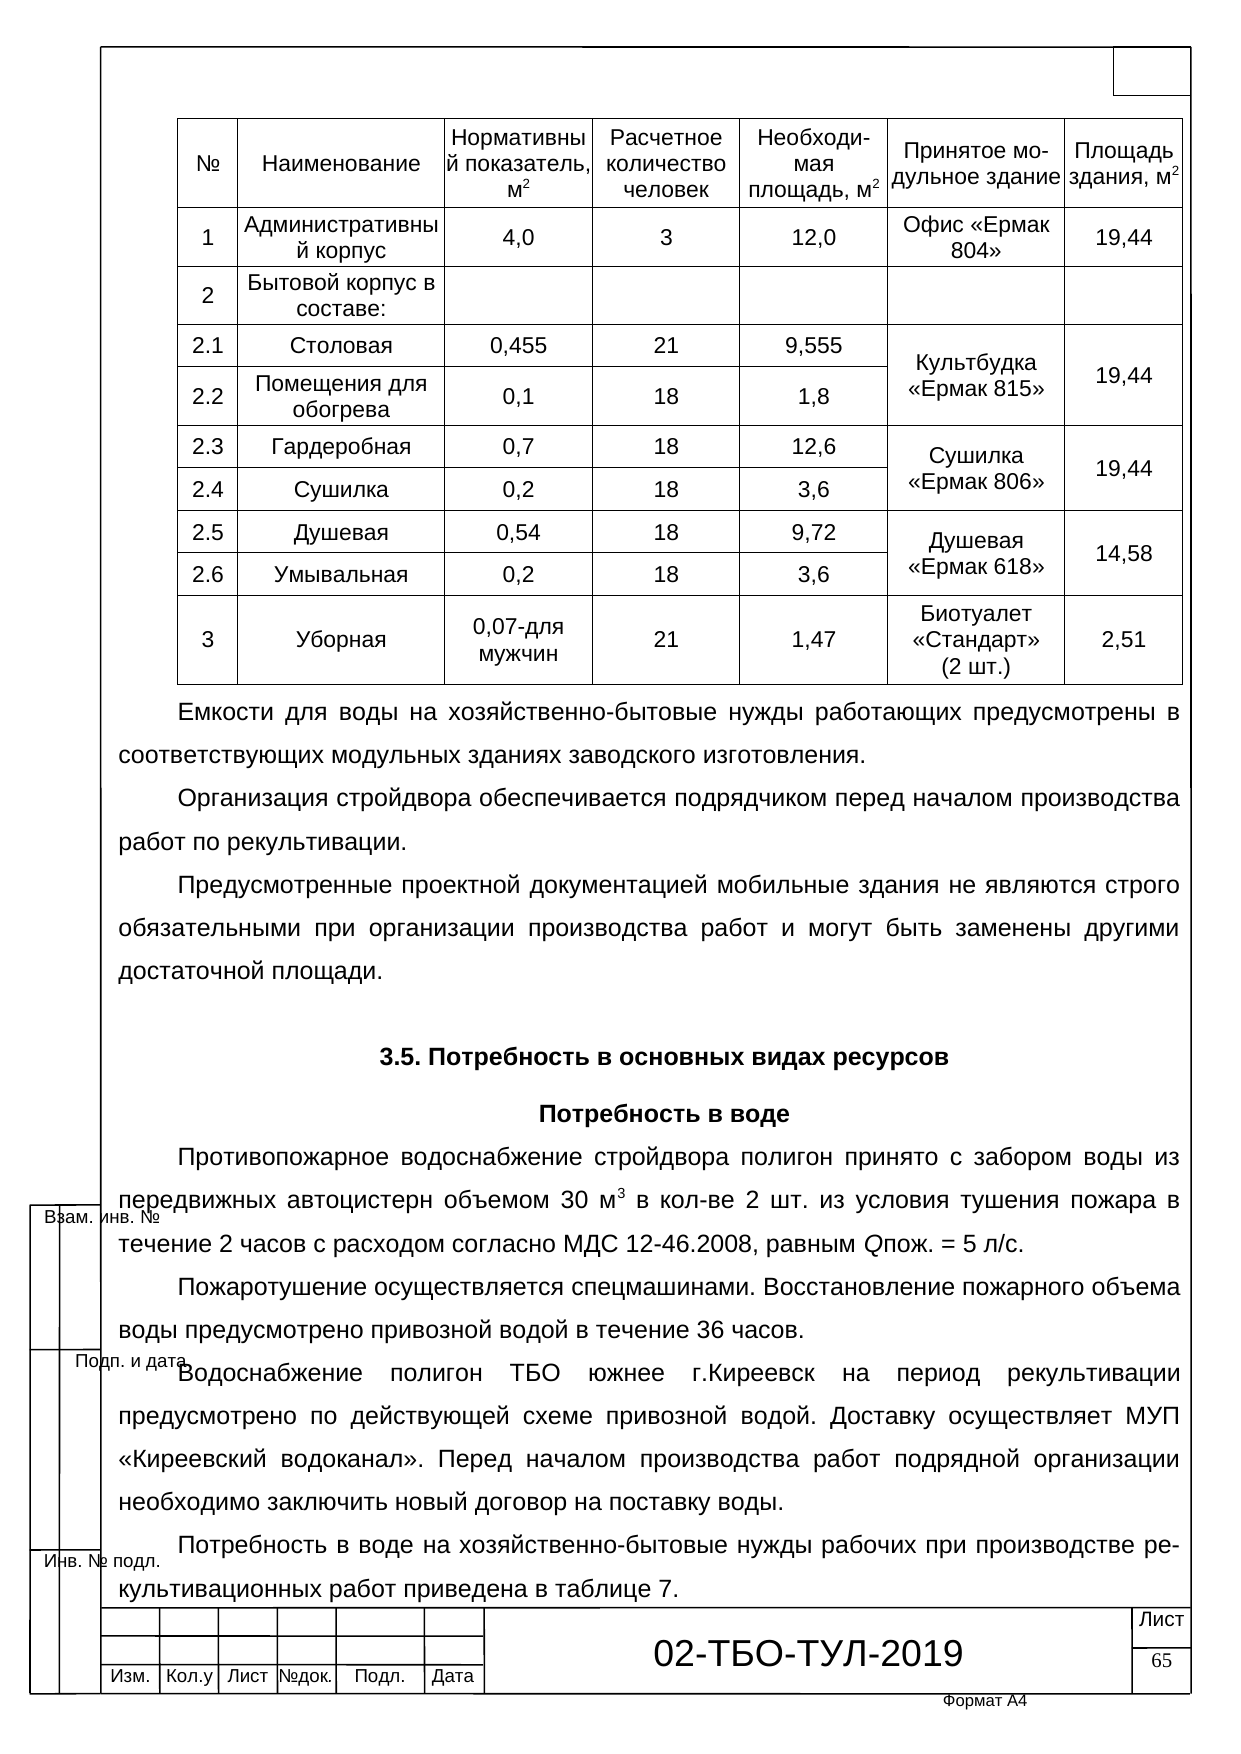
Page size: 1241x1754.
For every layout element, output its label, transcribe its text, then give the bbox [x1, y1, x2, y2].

table_cell Помещения для обогрева [238, 367, 444, 425]
table_cell 1,47 [740, 596, 887, 684]
table_cell 1 [178, 208, 237, 266]
table_cell Бытовой корпус в составе: [238, 267, 444, 324]
subtitle 3.5. Потребность в основных видах ресурсов [177, 1042, 1152, 1070]
table_cell 21 [593, 325, 739, 366]
table_cell 0,2 [445, 553, 592, 595]
table_cell 18 [593, 426, 739, 467]
table_cell Биотуалет «Стандарт» (2 шт.) [888, 596, 1064, 684]
table_cell 14,58 [1065, 511, 1182, 595]
table_header № [178, 119, 237, 207]
subtitle Потребность в воде [118, 1099, 1152, 1128]
table_cell 0,455 [445, 325, 592, 366]
table_cell 18 [593, 367, 739, 425]
text Водоснабжение полигон ТБО южнее г.Киреевск на период рекультивации предусмотрено по действующей схеме привозной водой. Доставку осуществляет МУП «Киреевский водоканал». Перед началом производства работ подрядной организации необходимо заключить новый договор на поставку воды. [118, 1358, 1181, 1516]
table_cell 18 [593, 468, 739, 510]
table_cell Административный корпус [238, 208, 444, 266]
table_header Принятое модульное здание [888, 119, 1064, 207]
table_cell 19,44 [1065, 208, 1182, 266]
table_header Нормативный показатель, м2 [445, 119, 592, 207]
table_header Необходимая площадь, м2 [740, 119, 887, 207]
table_cell 2 [178, 267, 237, 324]
table_cell Столовая [238, 325, 444, 366]
table_cell 18 [593, 511, 739, 552]
table_cell 0,07-для мужчин [445, 596, 592, 684]
text Противопожарное водоснабжение стройдвора полигон принято с забором воды из передвижных автоцистерн объемом 30 м3 в кол-ве 2 шт. из условия тушения пожара в течение 2 часов с расходом согласно МДС 12-46.2008, равным Qпож. = 5 л/с. [118, 1142, 1181, 1257]
table_cell 19,44 [1065, 325, 1182, 425]
text Емкости для воды на хозяйственно-бытовые нужды работающих предусмотрены в соответствующих модульных зданиях заводского изготовления. [118, 697, 1181, 769]
table_cell 0,7 [445, 426, 592, 467]
table_cell 21 [593, 596, 739, 684]
table_cell 3 [593, 208, 739, 266]
table_cell 2.5 [178, 511, 237, 552]
table_cell 3,6 [740, 553, 887, 595]
table_cell 2.4 [178, 468, 237, 510]
table_cell [593, 267, 739, 324]
table_cell Сушилка «Ермак 806» [888, 426, 1064, 510]
table_cell Уборная [238, 596, 444, 684]
table_cell 9,555 [740, 325, 887, 366]
table_cell 18 [593, 553, 739, 595]
table_cell Офис «Ермак 804» [888, 208, 1064, 266]
table_header Площадь здания, м2 [1065, 119, 1182, 207]
table_cell Культбудка «Ермак 815» [888, 325, 1064, 425]
table_cell 9,72 [740, 511, 887, 552]
table_cell 0,54 [445, 511, 592, 552]
table_cell [1065, 267, 1182, 324]
table_cell 0,2 [445, 468, 592, 510]
table_cell [740, 267, 887, 324]
table_cell Сушилка [238, 468, 444, 510]
table_cell [445, 267, 592, 324]
text Предусмотренные проектной документацией мобильные здания не являются строго обязательными при организации производства работ и могут быть заменены другими достаточной площади. [118, 870, 1181, 985]
table_cell 19,44 [1065, 426, 1182, 510]
table_cell 12,0 [740, 208, 887, 266]
table_cell Умывальная [238, 553, 444, 595]
table_cell 3 [178, 596, 237, 684]
table_cell 1,8 [740, 367, 887, 425]
table_cell Душевая «Ермак 618» [888, 511, 1064, 595]
table_cell 3,6 [740, 468, 887, 510]
table_cell 0,1 [445, 367, 592, 425]
table_cell Душевая [238, 511, 444, 552]
table_cell [888, 267, 1064, 324]
table_cell 2,51 [1065, 596, 1182, 684]
table_cell 12,6 [740, 426, 887, 467]
table_cell 2.6 [178, 553, 237, 595]
table_header Расчетное количество человек [593, 119, 739, 207]
text Организация стройдвора обеспечивается подрядчиком перед началом производства работ по рекультивации. [118, 783, 1181, 855]
table_cell 2.3 [178, 426, 237, 467]
table_cell 4,0 [445, 208, 592, 266]
text Потребность в воде на хозяйственно-бытовые нужды рабочих при производстве ре- культивационных работ приведена в таблице 7. [118, 1530, 1181, 1602]
table_cell Гардеробная [238, 426, 444, 467]
table_header Наименование [238, 119, 444, 207]
table_cell 2.2 [178, 367, 237, 425]
text Пожаротушение осуществляется спецмашинами. Восстановление пожарного объема воды предусмотрено привозной водой в течение 36 часов. [118, 1272, 1181, 1343]
table_cell 2.1 [178, 325, 237, 366]
